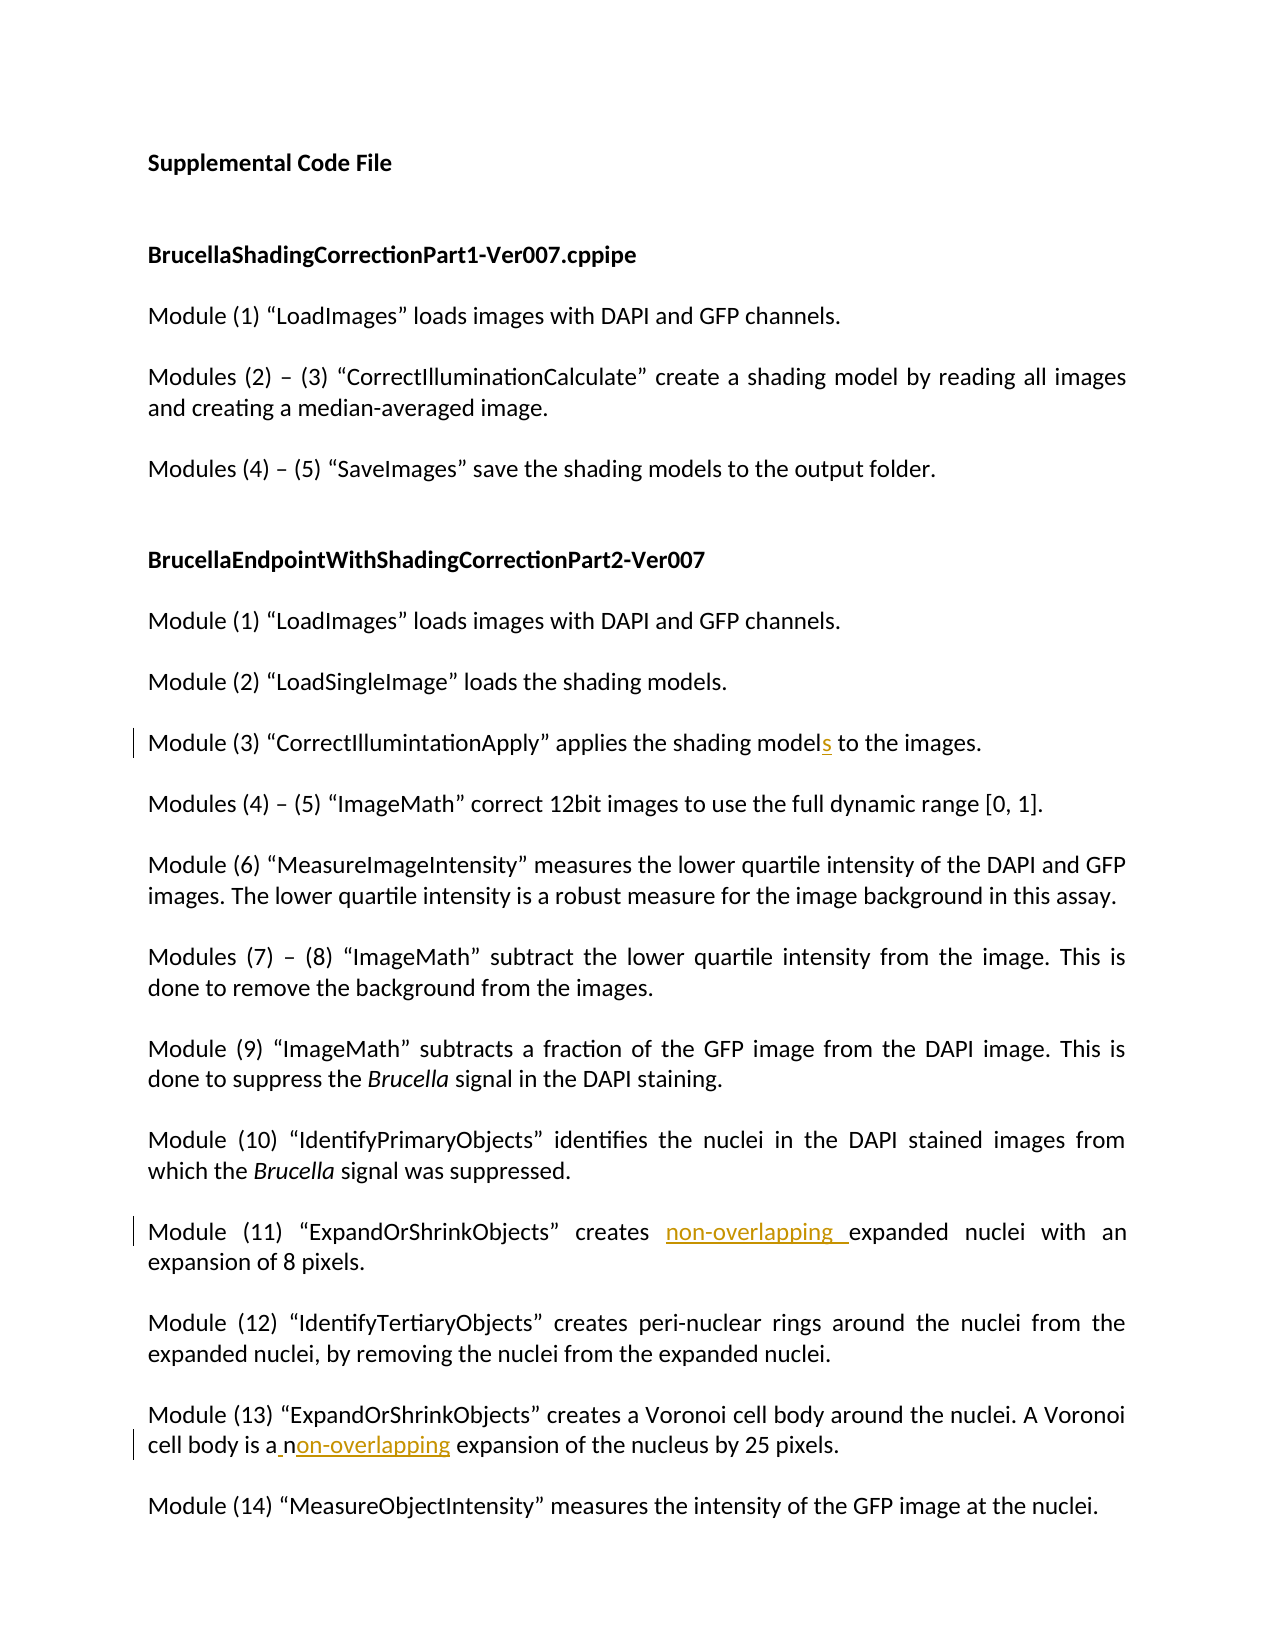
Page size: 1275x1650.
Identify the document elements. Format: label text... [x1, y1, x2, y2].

text Supplemental Code File [148, 148, 1127, 178]
text Modules (7) – (8) “ImageMath” subtract the lower quartile intensity from the image. This is done to remove the background from the images. [148, 941, 1127, 1002]
text Module (2) “LoadSingleImage” loads the shading models. [148, 666, 1127, 697]
text Module (11) “ExpandOrShrinkObjects” creates expanded nuclei with an expansion of 8 pixels. [148, 1216, 1127, 1277]
text Module (1) “LoadImages” loads images with DAPI and GFP channels. [148, 605, 1127, 636]
text Module (10) “IdentifyPrimaryObjects” identifies the nuclei in the DAPI stained images from which the Brucella signal was suppressed. [148, 1124, 1127, 1185]
text Module (9) “ImageMath” subtracts a fraction of the GFP image from the DAPI image. This is done to suppress the Brucella signal in the DAPI staining. [148, 1033, 1127, 1094]
text Module (12) “IdentifyTertiaryObjects” creates peri-nuclear rings around the nuclei from the expanded nuclei, by removing the nuclei from the expanded nuclei. [148, 1307, 1127, 1368]
text Modules (4) – (5) “SaveImages” save the shading models to the output folder. [148, 453, 1127, 483]
text Modules (2) – (3) “CorrectIlluminationCalculate” create a shading model by reading all images and creating a median-averaged image. [148, 361, 1127, 422]
text Module (1) “LoadImages” loads images with DAPI and GFP channels. [148, 300, 1127, 331]
text BrucellaEndpointWithShadingCorrectionPart2-Ver007 [148, 544, 1127, 575]
text Module (13) “ExpandOrShrinkObjects” creates a Voronoi cell body around the nuclei. A Voronoi cell body is an expansion of the nucleus by 25 pixels. [148, 1399, 1127, 1460]
text Module (14) “MeasureObjectIntensity” measures the intensity of the GFP image at the nuclei. [148, 1491, 1127, 1521]
text Module (3) “CorrectIllumintationApply” applies the shading model to the images. [148, 727, 1127, 758]
text BrucellaShadingCorrectionPart1-Ver007.cppipe [148, 239, 1127, 270]
text Modules (4) – (5) “ImageMath” correct 12bit images to use the full dynamic range [0, 1]. [148, 788, 1127, 819]
text Module (6) “MeasureImageIntensity” measures the lower quartile intensity of the DAPI and GFP images. The lower quartile intensity is a robust measure for the image background in this assay. [148, 849, 1127, 911]
